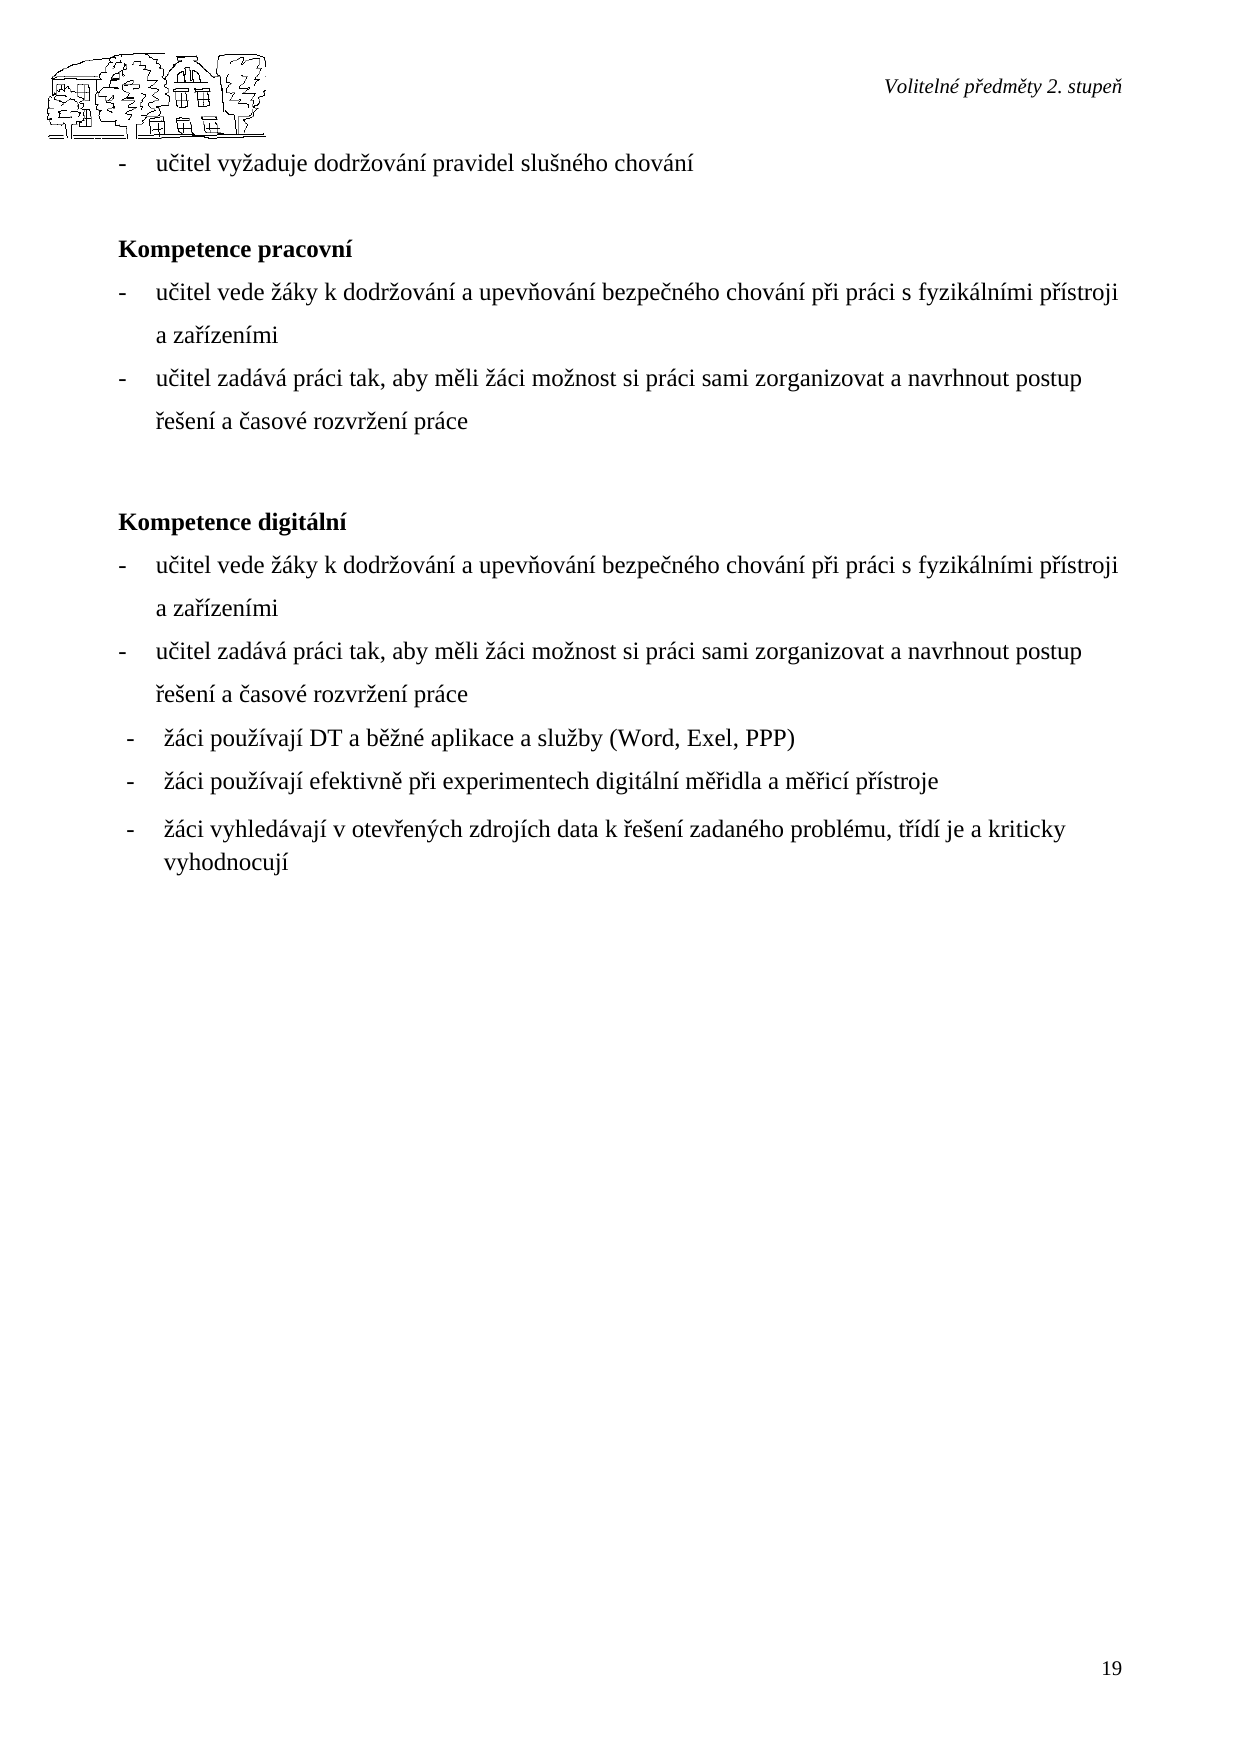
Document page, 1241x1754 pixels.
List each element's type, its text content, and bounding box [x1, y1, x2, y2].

text Kompetence digitální [118, 507, 1122, 536]
list žáci používají DT a běžné aplikace a služby (Word, Exel, PPP) [126, 723, 1122, 751]
list žáci používají efektivně při experimentech digitální měřidla a měřicí přístroje [126, 766, 1122, 794]
list žáci vyhledávají v otevřených zdrojích data k řešení zadaného problému, třídí je a kriticky vyhodnocují [126, 814, 1122, 876]
list učitel zadává práci tak, aby měli žáci možnost si práci sami zorganizovat a navrhnout postup řešení a časové rozvržení práce [118, 363, 1122, 435]
text Kompetence pracovní [118, 234, 1122, 263]
list učitel zadává práci tak, aby měli žáci možnost si práci sami zorganizovat a navrhnout postup řešení a časové rozvržení práce [118, 636, 1122, 708]
list učitel vede žáky k dodržování a upevňování bezpečného chování při práci s fyzikálními přístroji a zařízeními [118, 277, 1122, 349]
list učitel vede žáky k dodržování a upevňování bezpečného chování při práci s fyzikálními přístroji a zařízeními [118, 550, 1122, 622]
list učitel vyžaduje dodržování pravidel slušného chování [118, 148, 1122, 176]
picture [43, 53, 271, 138]
